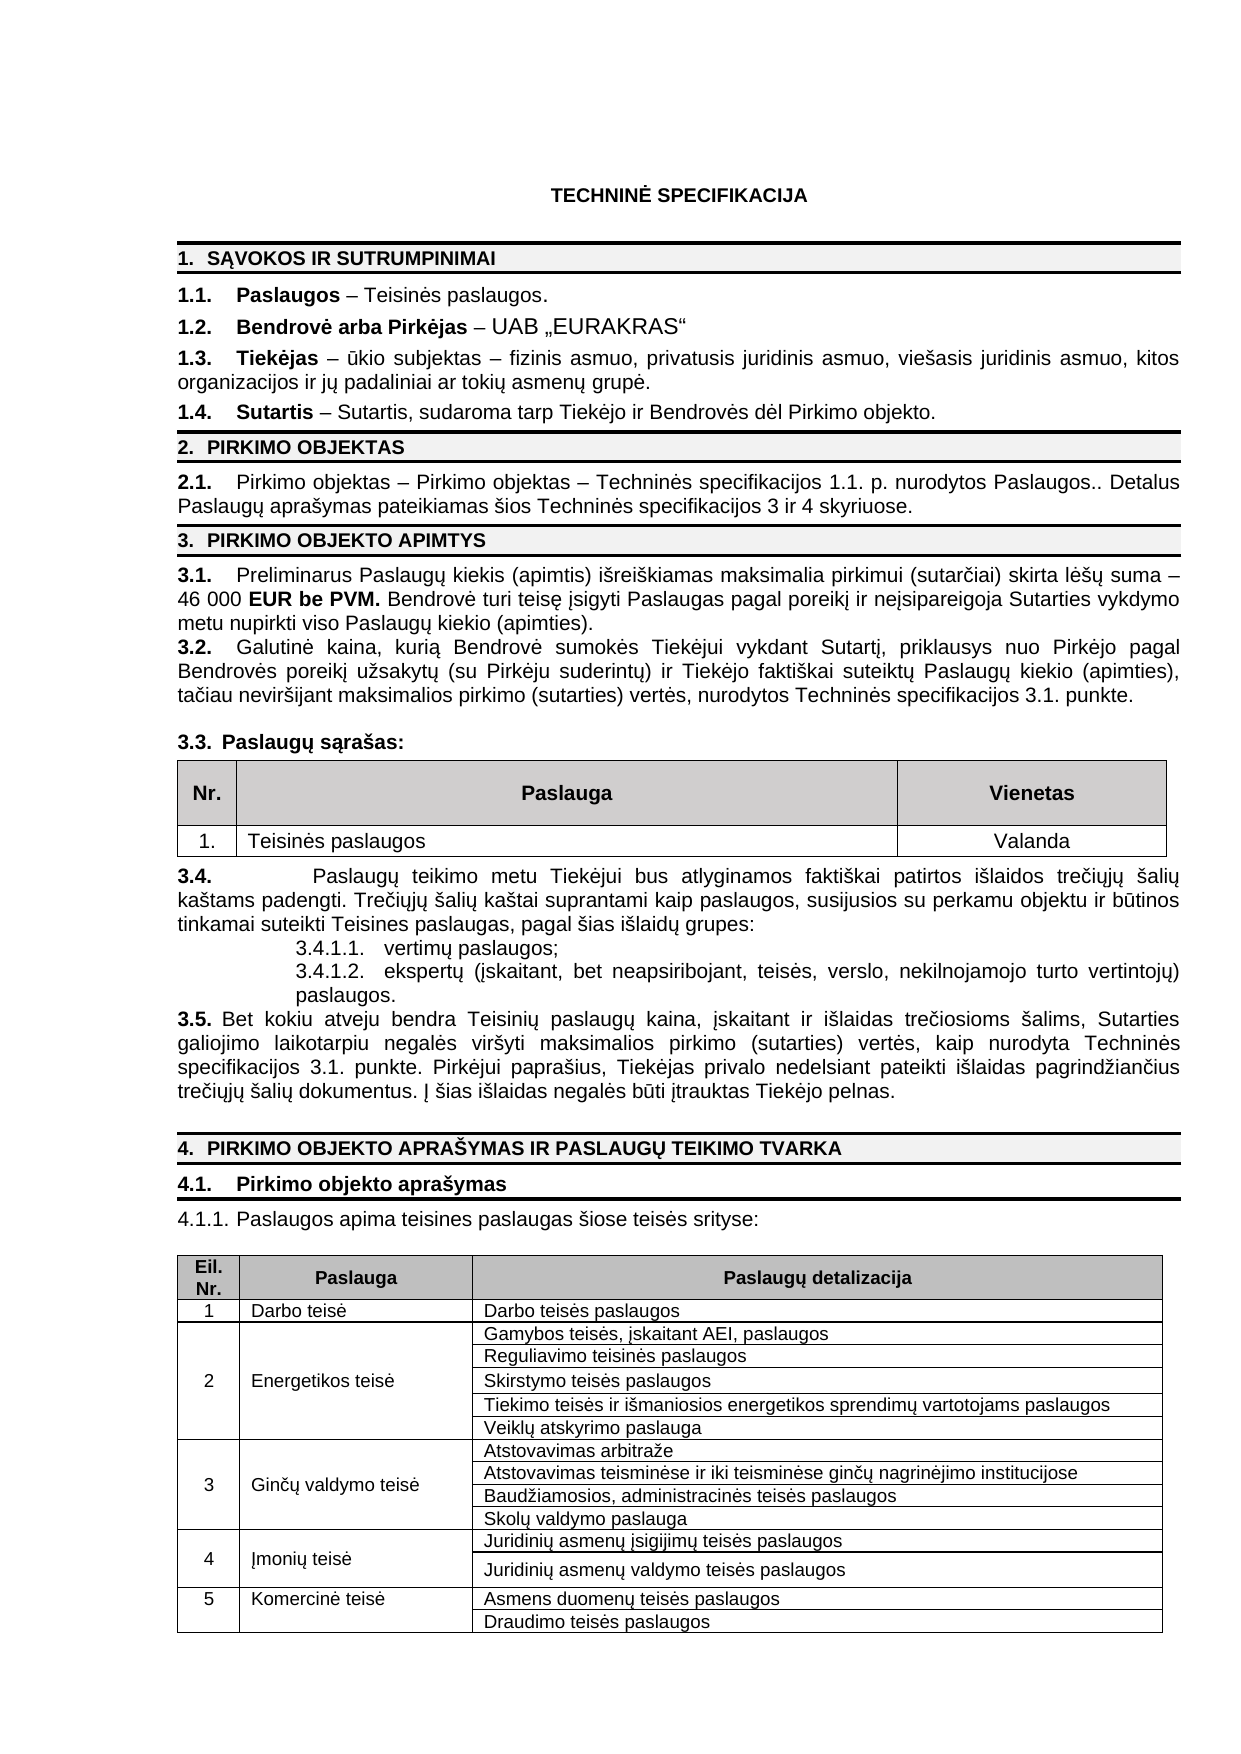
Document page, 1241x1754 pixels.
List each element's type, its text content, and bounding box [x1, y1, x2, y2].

table_cell 1. [178, 826, 236, 856]
table_cell Baudžiamosios, administracinės teisės paslaugos [473, 1485, 1162, 1506]
table_cell 1 [178, 1300, 239, 1321]
list PIRKIMO OBJEKTAS [177, 434, 1181, 460]
list Tiekėjas – ūkio subjektas – fizinis asmuo, privatusis juridinis asmuo, viešasis juridinis asmuo, kitos organizacijos ir jų padaliniai ar tokių asmenų grupė. [177, 346, 1181, 394]
list Paslaugos – Teisinės paslaugos. [177, 281, 1181, 307]
table_cell Atstovavimas teisminėse ir iki teisminėse ginčų nagrinėjimo institucijose [473, 1462, 1162, 1484]
list Bendrovė arba Pirkėjas – [177, 313, 1181, 340]
list Sutartis – Sutartis, sudaroma tarp Tiekėjo ir Bendrovės dėl Pirkimo objekto. [177, 400, 1181, 424]
list Bet kokiu atveju bendra Teisinių paslaugų kaina, įskaitant ir išlaidas trečiosioms šalims, Sutarties galiojimo laikotarpiu negalės viršyti maksimalios pirkimo (sutarties) vertės, kaip nurodyta Techninės specifikacijos 3.1. punkte. Pirkėjui paprašius, Tiekėjas privalo nedelsiant pateikti išlaidas pagrindžiančius trečiųjų šalių dokumentus. Į šias išlaidas negalės būti įtrauktas Tiekėjo pelnas. [177, 1007, 1181, 1103]
table_header Paslauga [240, 1256, 472, 1299]
table_cell 3 [178, 1440, 239, 1529]
table_cell Gamybos teisės, įskaitant AEI, paslaugos [473, 1323, 1162, 1344]
list PIRKIMO OBJEKTO APRAŠYMAS IR PASLAUGŲ TEIKIMO TVARKA [177, 1135, 1181, 1162]
list Preliminarus Paslaugų kiekis (apimtis) išreiškiamas maksimalia pirkimui (sutarčiai) skirta lėšų suma – 46 000 EUR be PVM. Bendrovė turi teisę įsigyti Paslaugas pagal poreikį ir neįsipareigoja Sutarties vykdymo metu nupirkti viso Paslaugų kiekio (apimties). [177, 563, 1181, 635]
table_cell Veiklų atskyrimo paslauga [473, 1417, 1162, 1438]
table_cell 2 [178, 1323, 239, 1438]
table_cell Energetikos teisė [240, 1323, 472, 1438]
table_cell Darbo teisės paslaugos [473, 1300, 1162, 1321]
table_cell Atstovavimas arbitraže [473, 1440, 1162, 1461]
list Pirkimo objektas – Pirkimo objektas – Techninės specifikacijos 1.1. p. nurodytos Paslaugos.. Detalus Paslaugų aprašymas pateikiamas šios Techninės specifikacijos 3 ir 4 skyriuose. [177, 470, 1181, 518]
list Pirkimo objekto aprašymas [177, 1171, 1181, 1197]
list Paslaugos apima teisines paslaugas šiose teisės srityse: [177, 1207, 1181, 1231]
table_header Paslaugų detalizacija [473, 1256, 1162, 1299]
table_cell Ginčų valdymo teisė [240, 1440, 472, 1529]
table_cell Komercinė teisė [240, 1588, 472, 1632]
list ekspertų (įskaitant, bet neapsiribojant, teisės, verslo, nekilnojamojo turto vertintojų) paslaugos. [295, 959, 1181, 1007]
table_header Eil. Nr. [178, 1256, 239, 1299]
list Galutinė kaina, kurią Bendrovė sumokės Tiekėjui vykdant Sutartį, priklausys nuo Pirkėjo pagal Bendrovės poreikį užsakytų (su Pirkėju suderintų) ir Tiekėjo faktiškai suteiktų Paslaugų kiekio (apimties), tačiau neviršijant maksimalios pirkimo (sutarties) vertės, nurodytos Techninės specifikacijos 3.1. punkte. [177, 635, 1181, 707]
table_cell 4 [178, 1530, 239, 1587]
table_cell Darbo teisė [240, 1300, 472, 1321]
list Paslaugų teikimo metu Tiekėjui bus atlyginamos faktiškai patirtos išlaidos trečiųjų šalių kaštams padengti. Trečiųjų šalių kaštai suprantami kaip paslaugos, susijusios su perkamu objektu ir būtinos tinkamai suteikti Teisines paslaugas, pagal šias išlaidų grupes: [177, 863, 1181, 935]
list vertimų paslaugos; [295, 935, 1181, 959]
text TECHNINĖ SPECIFIKACIJA [177, 183, 1181, 206]
table_cell 5 [178, 1588, 239, 1632]
list SĄVOKOS IR SUTRUMPINIMAI [177, 245, 1181, 271]
table_cell Juridinių asmenų valdymo teisės paslaugos [473, 1553, 1162, 1587]
table_header Nr. [178, 761, 236, 825]
table_cell Asmens duomenų teisės paslaugos [473, 1588, 1162, 1609]
table_cell Valanda [898, 826, 1166, 856]
table_cell Įmonių teisė [240, 1530, 472, 1587]
table_cell Teisinės paslaugos [237, 826, 897, 856]
table_cell Skirstymo teisės paslaugos [473, 1368, 1162, 1393]
table_cell Tiekimo teisės ir išmaniosios energetikos sprendimų vartotojams paslaugos [473, 1394, 1162, 1416]
table_cell Draudimo teisės paslaugos [473, 1610, 1162, 1632]
table_header Paslauga [237, 761, 897, 825]
table_cell Juridinių asmenų įsigijimų teisės paslaugos [473, 1530, 1162, 1551]
table_cell Skolų valdymo paslauga [473, 1507, 1162, 1529]
table_header Vienetas [898, 761, 1166, 825]
table_cell Reguliavimo teisinės paslaugos [473, 1345, 1162, 1367]
list Paslaugų sąrašas: [177, 730, 1181, 754]
list PIRKIMO OBJEKTO APIMTYS [177, 527, 1181, 554]
